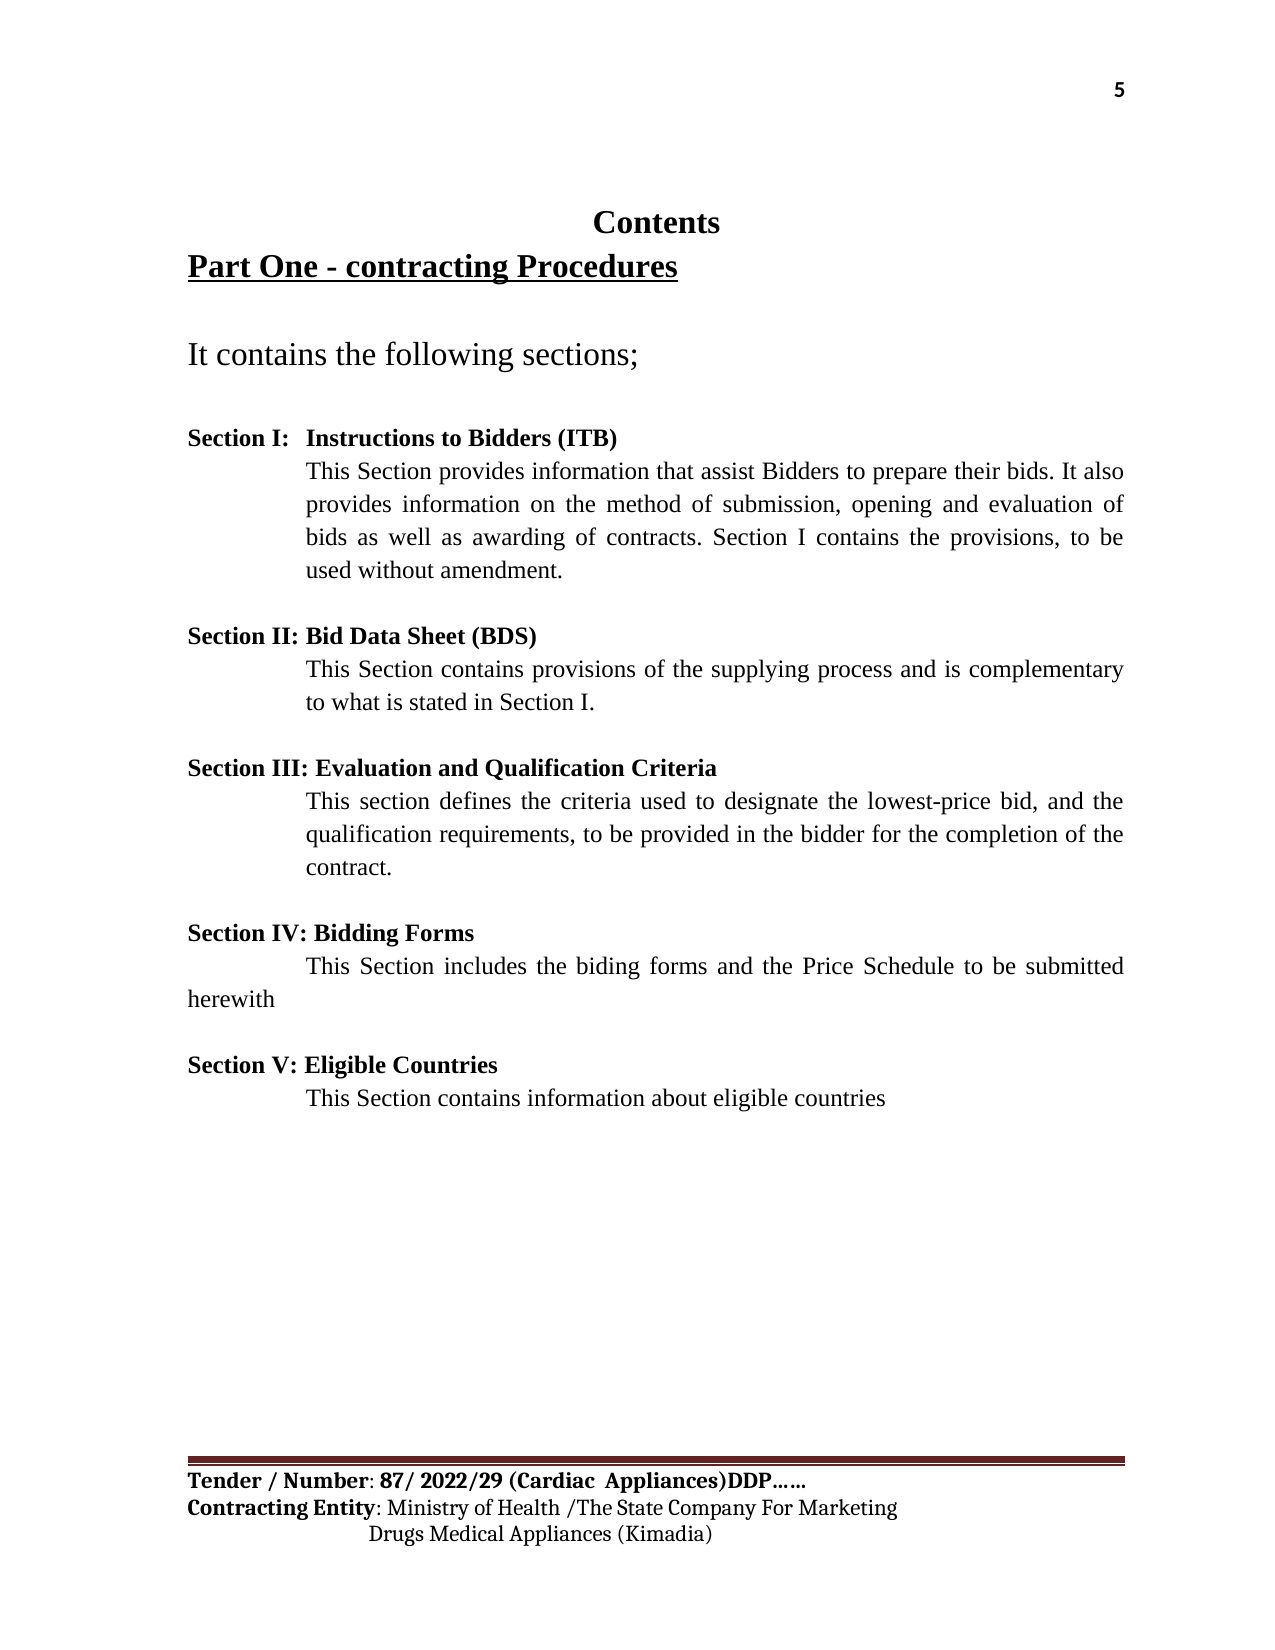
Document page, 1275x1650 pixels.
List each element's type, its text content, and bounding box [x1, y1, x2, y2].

text Part One - contracting Procedures [187, 246, 1125, 285]
text This Section contains provisions of the supplying process and is complementary to what is stated in Section I. [306, 654, 1125, 716]
text This Section contains information about eligible countries [187, 1083, 1125, 1112]
text Contents [187, 202, 1125, 241]
text Section I: Instructions to Bidders (ITB) [187, 423, 1125, 451]
text This Section provides information that assist Bidders to prepare their bids. It also provides information on the method of submission, opening and evaluation of bids as well as awarding of contracts. Section I contains the provisions, to be used without amendment. [306, 456, 1125, 583]
text It contains the following sections; [187, 334, 1125, 373]
text This section defines the criteria used to designate the lowest-price bid, and the qualification requirements, to be provided in the bidder for the completion of the contract. [306, 786, 1125, 881]
text This Section includes the biding forms and the Price Schedule to be submitted herewith [187, 951, 1125, 1013]
text Section IV: Bidding Forms [187, 918, 1125, 947]
text Section II: Bid Data Sheet (BDS) [187, 621, 1125, 649]
text Section III: Evaluation and Qualification Criteria [187, 753, 1125, 782]
text Section V: Eligible Countries [187, 1050, 1125, 1079]
